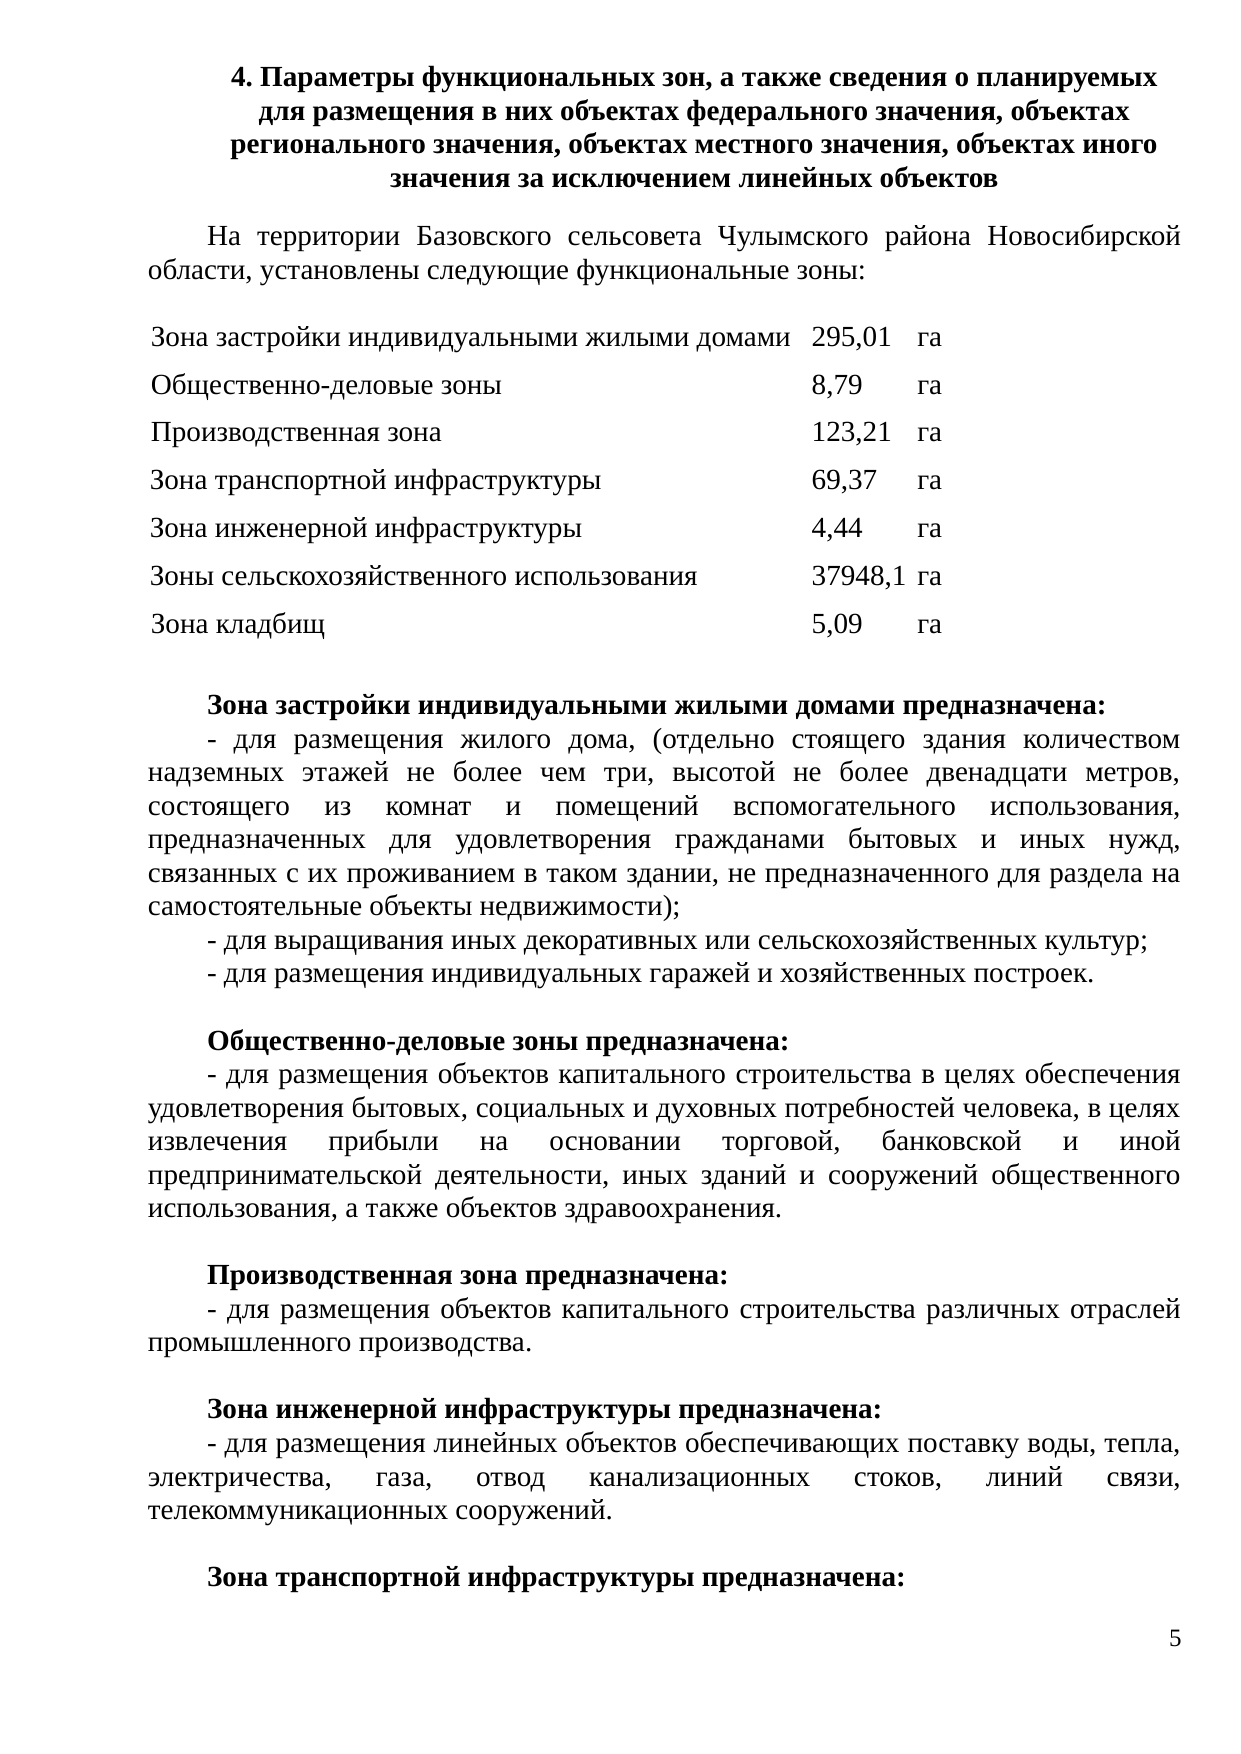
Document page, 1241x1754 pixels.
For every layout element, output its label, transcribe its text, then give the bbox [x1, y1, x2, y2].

table_cell Производственная зона [148, 415, 811, 462]
text Зона транспортной инфраструктуры предназначена: [148, 1559, 1181, 1593]
table_cell га [914, 558, 1181, 606]
text - для размещения линейных объектов обеспечивающих поставку воды, тепла, электричества, газа, отвод канализационных стоков, линий связи, телекоммуникационных сооружений. [148, 1425, 1181, 1526]
text Общественно-деловые зоны предназначена: [148, 1023, 1181, 1056]
text - для размещения жилого дома, (отдельно стоящего здания количеством надземных этажей не более чем три, высотой не более двенадцати метров, состоящего из комнат и помещений вспомогательного использования, предназначенных для удовлетворения гражданами бытовых и иных нужд, связанных с их проживанием в таком здании, не предназначенного для раздела на самостоятельные объекты недвижимости); [148, 721, 1181, 922]
text Производственная зона предназначена: [148, 1257, 1181, 1291]
table_cell 123,21 [811, 415, 914, 462]
table_cell 4,44 [811, 510, 914, 558]
table_cell 5,09 [811, 606, 914, 654]
table_header га [914, 319, 1181, 367]
table_cell га [914, 606, 1181, 654]
text - для размещения объектов капитального строительства в целях обеспечения удовлетворения бытовых, социальных и духовных потребностей человека, в целях извлечения прибыли на основании торговой, банковской и иной предпринимательской деятельности, иных зданий и сооружений общественного использования, а также объектов здравоохранения. [148, 1056, 1181, 1224]
table_cell га [914, 510, 1181, 558]
text Зона инженерной инфраструктуры предназначена: [148, 1392, 1181, 1425]
table_cell 37948,1 [811, 558, 914, 606]
table_cell Общественно-деловые зоны [148, 367, 811, 414]
table_cell Зона инженерной инфраструктуры [148, 510, 811, 558]
table_cell Зоны сельскохозяйственного использования [148, 558, 811, 606]
text На территории Базовского сельсовета Чулымского района Новосибирской области, установлены следующие функциональные зоны: [148, 218, 1181, 285]
table_cell 69,37 [811, 463, 914, 510]
table_header 295,01 [811, 319, 914, 367]
text 4. Параметры функциональных зон, а также сведения о планируемых для размещения в них объектах федерального значения, объектах регионального значения, объектах местного значения, объектах иного значения за исключением линейных объектов [207, 59, 1181, 193]
text - для выращивания иных декоративных или сельскохозяйственных культур; [148, 922, 1181, 956]
table_cell га [914, 367, 1181, 414]
table_header Зона застройки индивидуальными жилыми домами [148, 319, 811, 367]
text - для размещения индивидуальных гаражей и хозяйственных построек. [148, 956, 1181, 989]
table_cell Зона транспортной инфраструктуры [148, 463, 811, 510]
table_cell 8,79 [811, 367, 914, 414]
text - для размещения объектов капитального строительства различных отраслей промышленного производства. [148, 1291, 1181, 1358]
table_cell га [914, 415, 1181, 462]
text Зона застройки индивидуальными жилыми домами предназначена: [148, 687, 1181, 721]
table_cell Зона кладбищ [148, 606, 811, 654]
table_cell га [914, 463, 1181, 510]
